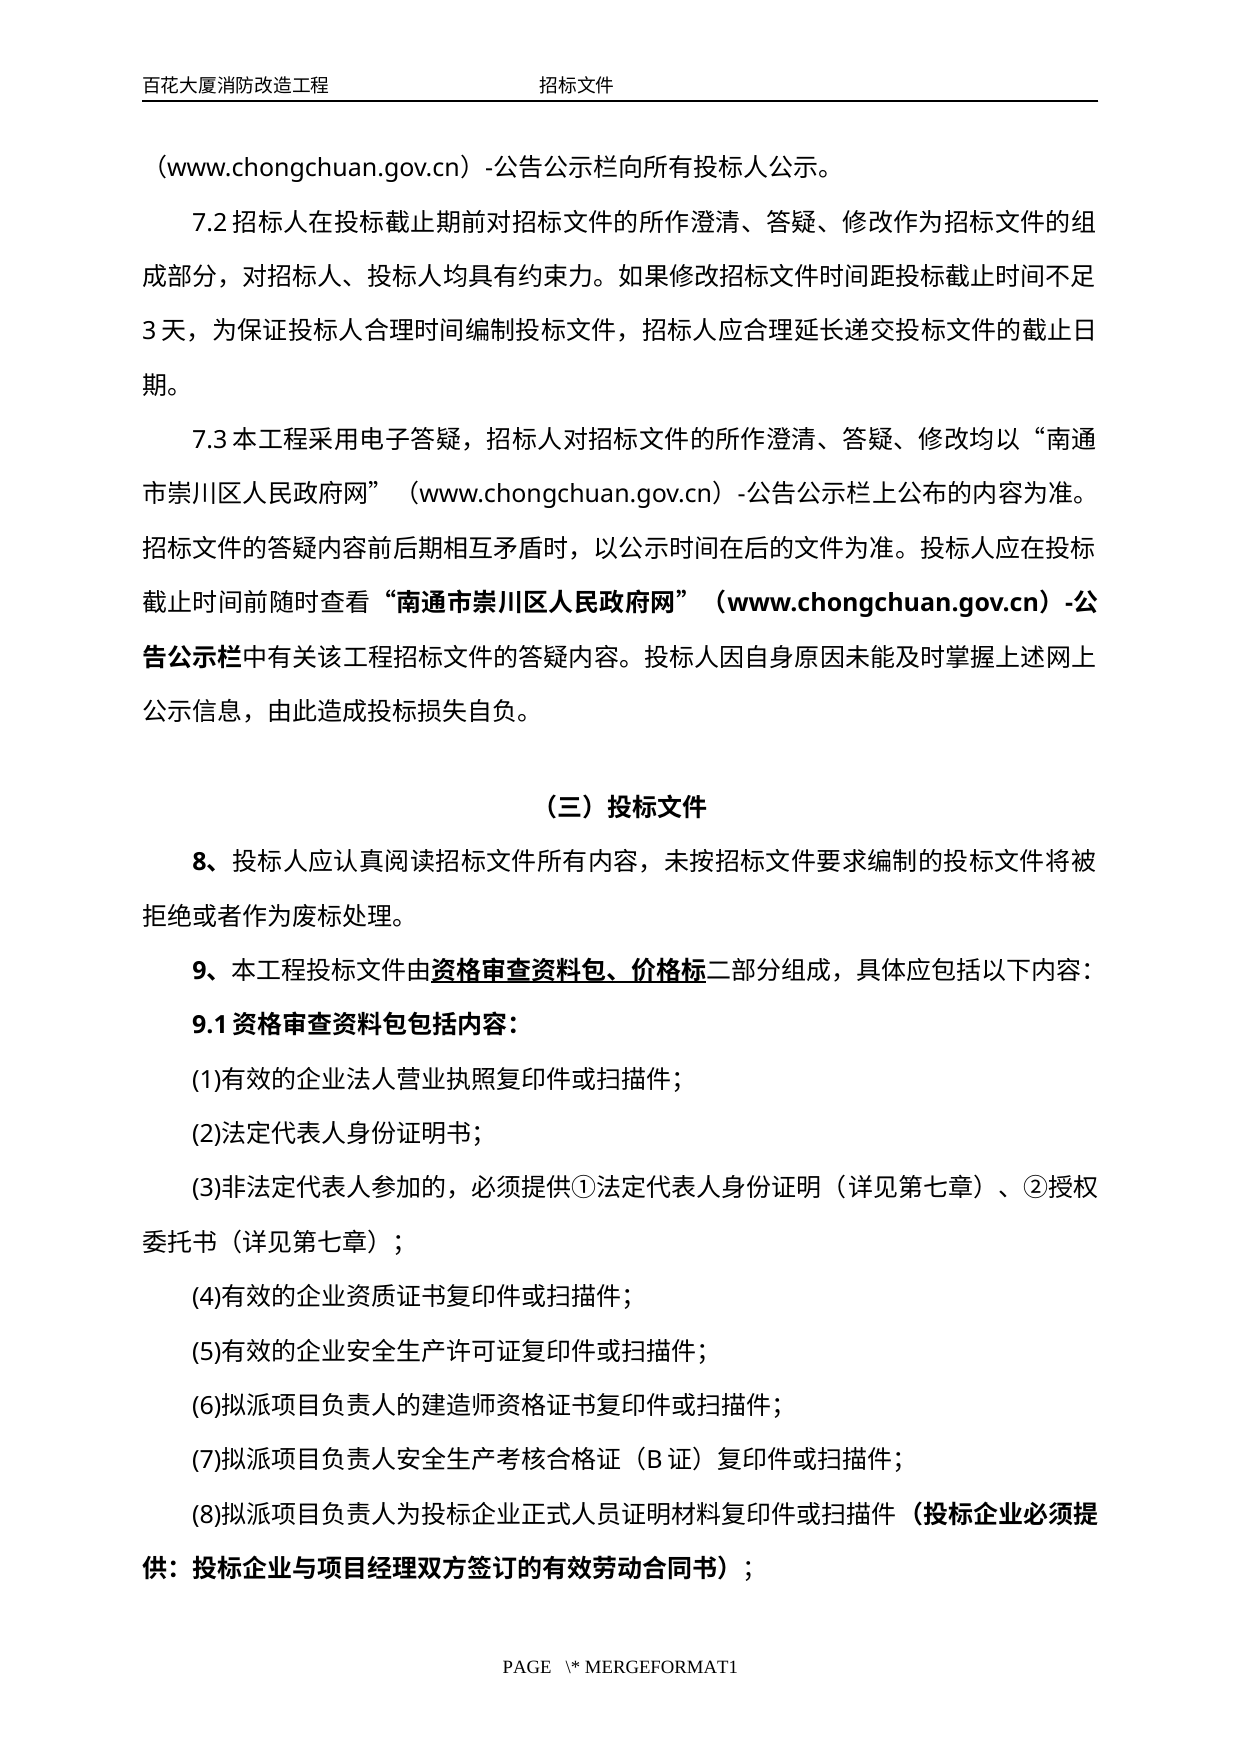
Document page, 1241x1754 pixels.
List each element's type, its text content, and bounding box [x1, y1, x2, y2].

text (3)非法定代表人参加的，必须提供①法定代表人身份证明（详见第七章）、②授权委托书（详见第七章）； [142, 1168, 1098, 1258]
text 8、投标人应认真阅读招标文件所有内容，未按招标文件要求编制的投标文件将被拒绝或者作为废标处理。 [142, 842, 1098, 932]
subtitle （三）投标文件 [142, 787, 1098, 823]
text 9.1资格审查资料包包括内容： [142, 1005, 1098, 1041]
text (8)拟派项目负责人为投标企业正式人员证明材料复印件或扫描件（投标企业必须提供：投标企业与项目经理双方签订的有效劳动合同书）； [142, 1494, 1098, 1585]
text (1)有效的企业法人营业执照复印件或扫描件； [142, 1059, 1098, 1095]
text 7.2招标人在投标截止期前对招标文件的所作澄清、答疑、修改作为招标文件的组成部分，对招标人、投标人均具有约束力。如果修改招标文件时间距投标截止时间不足3天，为保证投标人合理时间编制投标文件，招标人应合理延长递交投标文件的截止日期。 [142, 202, 1098, 401]
text (2)法定代表人身份证明书； [142, 1113, 1098, 1150]
text 7.3本工程采用电子答疑，招标人对招标文件的所作澄清、答疑、修改均以“南通市崇川区人民政府网”（www.chongchuan.gov.cn）-公告公示栏上公布的内容为准。招标文件的答疑内容前后期相互矛盾时，以公示时间在后的文件为准。投标人应在投标截止时间前随时查看“南通市崇川区人民政府网”（www.chongchuan.gov.cn）-公告公示栏中有关该工程招标文件的答疑内容。投标人因自身原因未能及时掌握上述网上公示信息，由此造成投标损失自负。 [142, 419, 1098, 728]
text 9、本工程投标文件由资格审查资料包、价格标二部分组成，具体应包括以下内容： [142, 950, 1098, 987]
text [142, 148, 1098, 184]
text (6)拟派项目负责人的建造师资格证书复印件或扫描件； [142, 1385, 1098, 1422]
text (5)有效的企业安全生产许可证复印件或扫描件； [142, 1331, 1098, 1367]
text (7)拟派项目负责人安全生产考核合格证（B证）复印件或扫描件； [142, 1440, 1098, 1476]
text (4)有效的企业资质证书复印件或扫描件； [142, 1277, 1098, 1313]
